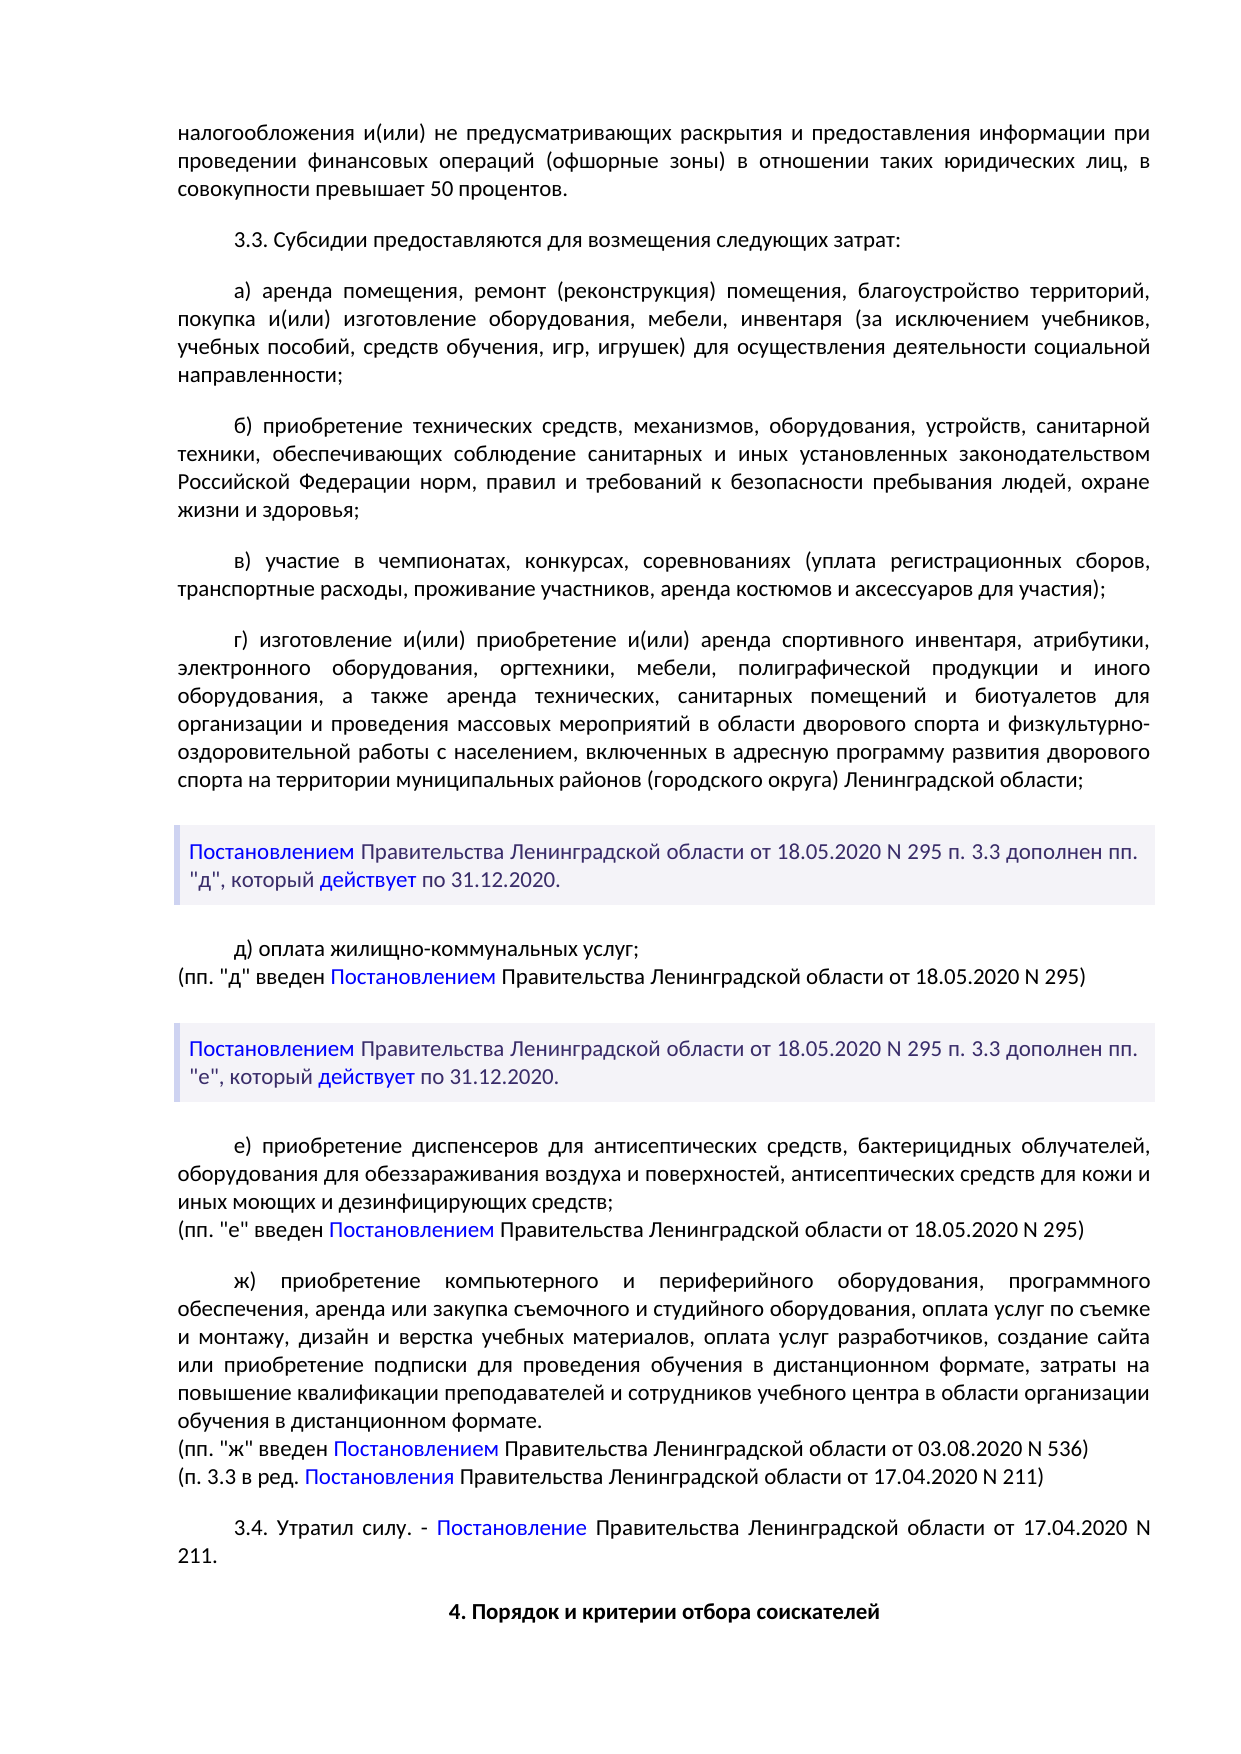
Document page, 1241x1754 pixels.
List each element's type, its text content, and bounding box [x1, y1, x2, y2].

text 3.3. Субсидии предоставляются для возмещения следующих затрат: [177, 225, 1152, 253]
text д) оплата жилищно-коммунальных услуг; [177, 934, 1152, 962]
text а) аренда помещения, ремонт (реконструкция) помещения, благоустройство территорий, покупка и(или) изготовление оборудования, мебели, инвентаря (за исключением учебников, учебных пособий, средств обучения, игр, игрушек) для осуществления деятельности социальной направленности; [177, 276, 1152, 388]
text 3.4. Утратил силу. - Постановление Правительства Ленинградской области от 17.04.2020 N 211. [177, 1513, 1152, 1569]
text (пп. "ж" введен Постановлением Правительства Ленинградской области от 03.08.2020 N 536) [177, 1434, 1152, 1462]
text в) участие в чемпионатах, конкурсах, соревнованиях (уплата регистрационных сборов, транспортные расходы, проживание участников, аренда костюмов и аксессуаров для участия); [177, 546, 1152, 602]
text е) приобретение диспенсеров для антисептических средств, бактерицидных облучателей, оборудования для обеззараживания воздуха и поверхностей, антисептических средств для кожи и иных моющих и дезинфицирующих средств; [177, 1131, 1152, 1215]
text г) изготовление и(или) приобретение и(или) аренда спортивного инвентаря, атрибутики, электронного оборудования, оргтехники, мебели, полиграфической продукции и иного оборудования, а также аренда технических, санитарных помещений и биотуалетов для организации и проведения массовых мероприятий в области дворового спорта и физкультурно-оздоровительной работы с населением, включенных в адресную программу развития дворового спорта на территории муниципальных районов (городского округа) Ленинградской области; [177, 625, 1152, 793]
text (пп. "д" введен Постановлением Правительства Ленинградской области от 18.05.2020 N 295) [177, 962, 1152, 990]
text б) приобретение технических средств, механизмов, оборудования, устройств, санитарной техники, обеспечивающих соблюдение санитарных и иных установленных законодательством Российской Федерации норм, правил и требований к безопасности пребывания людей, охране жизни и здоровья; [177, 411, 1152, 523]
text (пп. "е" введен Постановлением Правительства Ленинградской области от 18.05.2020 N 295) [177, 1215, 1152, 1243]
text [177, 118, 1152, 202]
text (п. 3.3 в ред. Постановления Правительства Ленинградской области от 17.04.2020 N 211) [177, 1462, 1152, 1490]
table_header Постановлением Правительства Ленинградской области от 18.05.2020 N 295 п. 3.3 дополнен пп. "д", который действует по 31.12.2020. [180, 825, 1149, 905]
text ж) приобретение компьютерного и периферийного оборудования, программного обеспечения, аренда или закупка съемочного и студийного оборудования, оплата услуг по съемке и монтажу, дизайн и верстка учебных материалов, оплата услуг разработчиков, создание сайта или приобретение подписки для проведения обучения в дистанционном формате, затраты на повышение квалификации преподавателей и сотрудников учебного центра в области организации обучения в дистанционном формате. [177, 1266, 1152, 1434]
table_header Постановлением Правительства Ленинградской области от 18.05.2020 N 295 п. 3.3 дополнен пп. "е", который действует по 31.12.2020. [180, 1023, 1149, 1102]
title 4. Порядок и критерии отбора соискателей [177, 1597, 1152, 1625]
